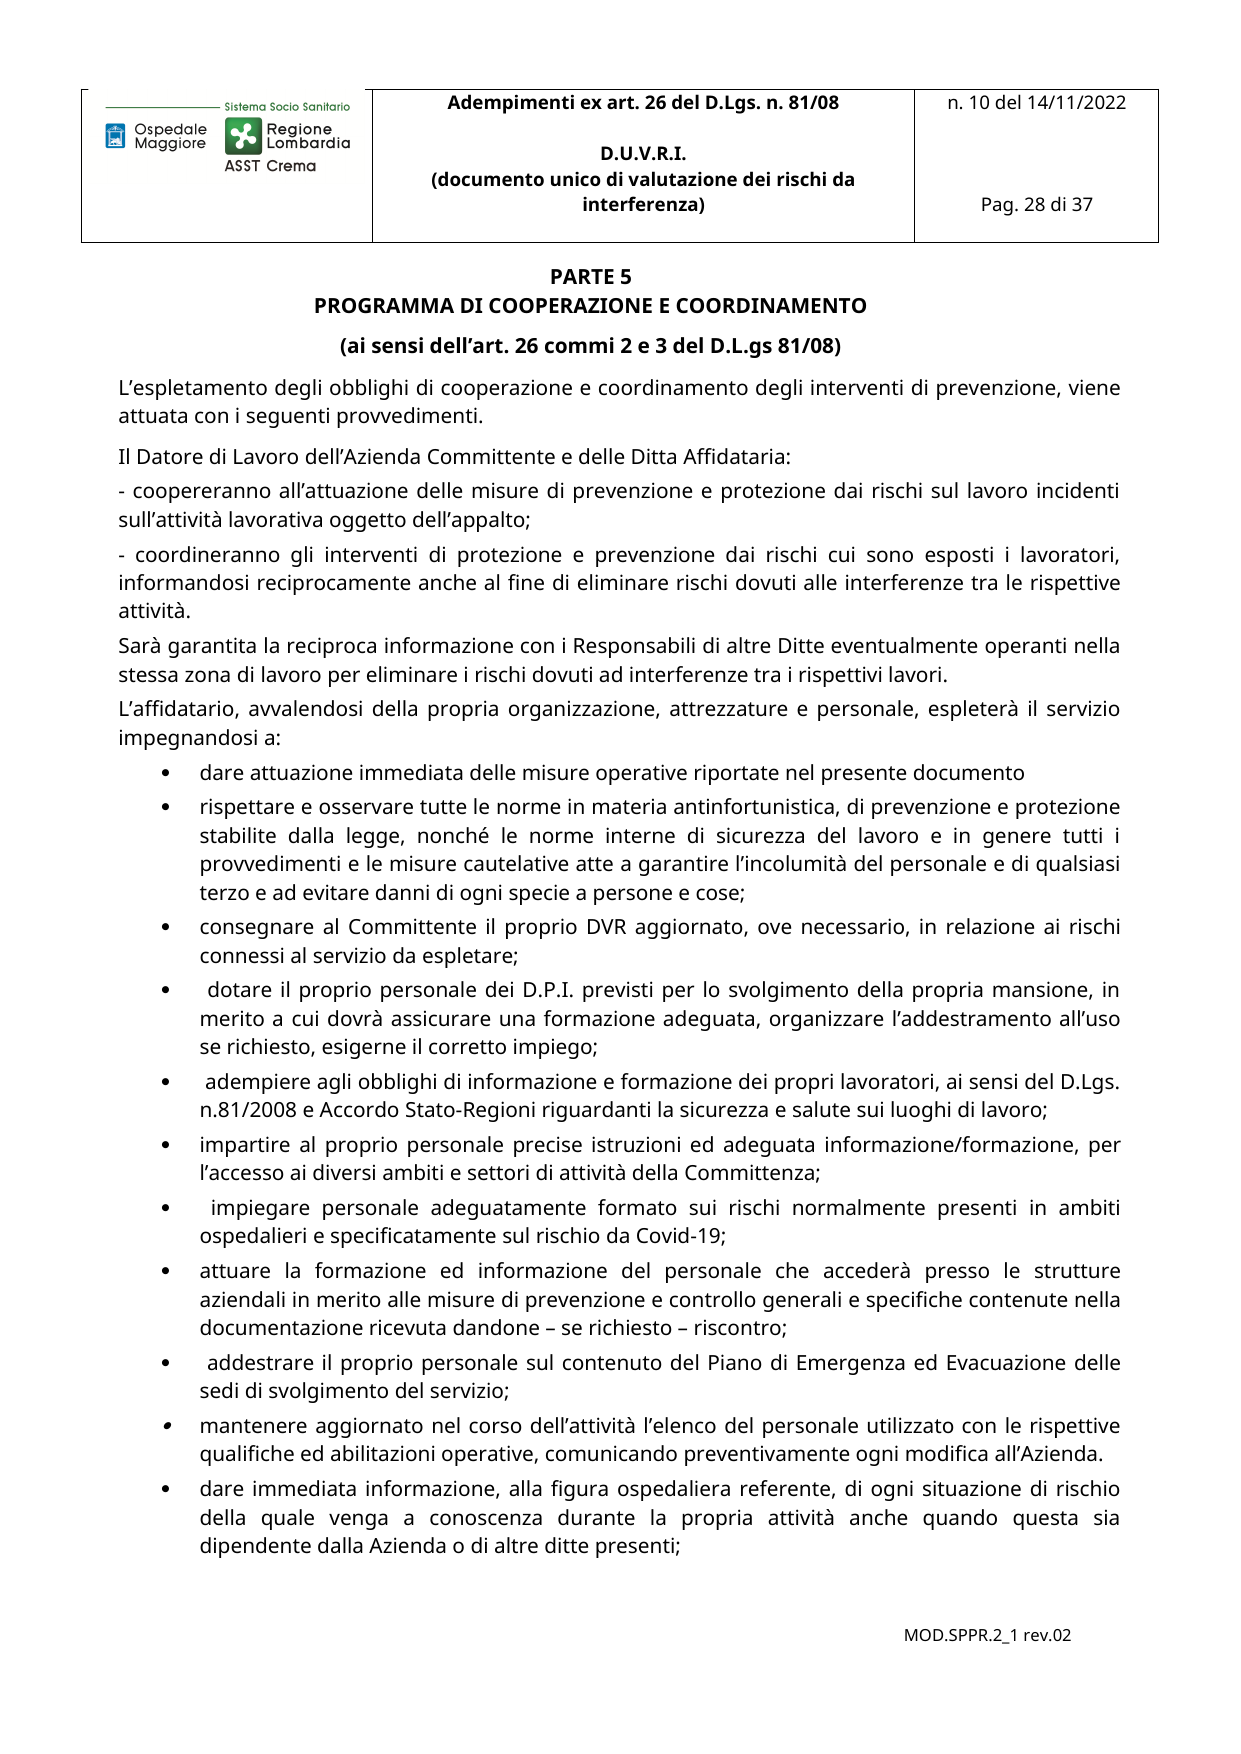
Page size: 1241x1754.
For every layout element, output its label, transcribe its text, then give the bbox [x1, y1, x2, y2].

list rispettare e osservare tutte le norme in materia antinfortunistica, di prevenzione e protezione stabilite dalla legge, nonché le norme interne di sicurezza del lavoro e in genere tutti i provvedimenti e le misure cautelative atte a garantire l’incolumità del personale e di qualsiasi terzo e ad evitare danni di ogni specie a persone e cose; [162, 792, 1122, 906]
list impiegare personale adeguatamente formato sui rischi normalmente presenti in ambiti ospedalieri e specificatamente sul rischio da Covid-19; [162, 1193, 1122, 1250]
list attuare la formazione ed informazione del personale che accederà presso le strutture aziendali in merito alle misure di prevenzione e controllo generali e specifiche contenute nella documentazione ricevuta dandone – se richiesto – riscontro; [162, 1256, 1122, 1342]
text (ai sensi dell’art. 26 commi 2 e 3 del D.L.gs 81/08) [118, 332, 1063, 360]
list dotare il proprio personale dei D.P.I. previsti per lo svolgimento della propria mansione, in merito a cui dovrà assicurare una formazione adeguata, organizzare l’addestramento all’uso se richiesto, esigerne il corretto impiego; [162, 975, 1122, 1061]
list impartire al proprio personale precise istruzioni ed adeguata informazione/formazione, per l’accesso ai diversi ambiti e settori di attività della Committenza; [162, 1130, 1122, 1187]
list consegnare al Committente il proprio DVR aggiornato, ove necessario, in relazione ai rischi connessi al servizio da espletare; [162, 912, 1122, 969]
text - coopereranno all’attuazione delle misure di prevenzione e protezione dai rischi sul lavoro incidenti sull’attività lavorativa oggetto dell’appalto; [118, 477, 1122, 533]
list dare immediata informazione, alla figura ospedaliera referente, di ogni situazione di rischio della quale venga a conoscenza durante la propria attività anche quando questa sia dipendente dalla Azienda o di altre ditte presenti; [162, 1474, 1122, 1559]
list dare attuazione immediata delle misure operative riportate nel presente documento [162, 758, 1122, 786]
text Sarà garantita la reciproca informazione con i Responsabili di altre Ditte eventualmente operanti nella stessa zona di lavoro per eliminare i rischi dovuti ad interferenze tra i rispettivi lavori. [118, 631, 1122, 688]
text - coordineranno gli interventi di protezione e prevenzione dai rischi cui sono esposti i lavoratori, informandosi reciprocamente anche al fine di eliminare rischi dovuti alle interferenze tra le rispettive attività. [118, 540, 1122, 625]
picture [88, 89, 365, 184]
list addestrare il proprio personale sul contenuto del Piano di Emergenza ed Evacuazione delle sedi di svolgimento del servizio; [162, 1348, 1122, 1405]
text L’espletamento degli obblighi di cooperazione e coordinamento degli interventi di prevenzione, viene attuata con i seguenti provvedimenti. [118, 373, 1122, 429]
list mantenere aggiornato nel corso dell’attività l’elenco del personale utilizzato con le rispettive qualifiche ed abilitazioni operative, comunicando preventivamente ogni modifica all’Azienda. [162, 1411, 1122, 1468]
text L’affidatario, avvalendosi della propria organizzazione, attrezzature e personale, espleterà il servizio impegnandosi a: [118, 694, 1122, 751]
text PARTE 5 [118, 262, 1063, 291]
text PROGRAMMA DI COOPERAZIONE E COORDINAMENTO [118, 291, 1063, 319]
list adempiere agli obblighi di informazione e formazione dei propri lavoratori, ai sensi del D.Lgs. n.81/2008 e Accordo Stato-Regioni riguardanti la sicurezza e salute sui luoghi di lavoro; [162, 1067, 1122, 1124]
text Il Datore di Lavoro dell’Azienda Committente e delle Ditta Affidataria: [118, 442, 1122, 470]
